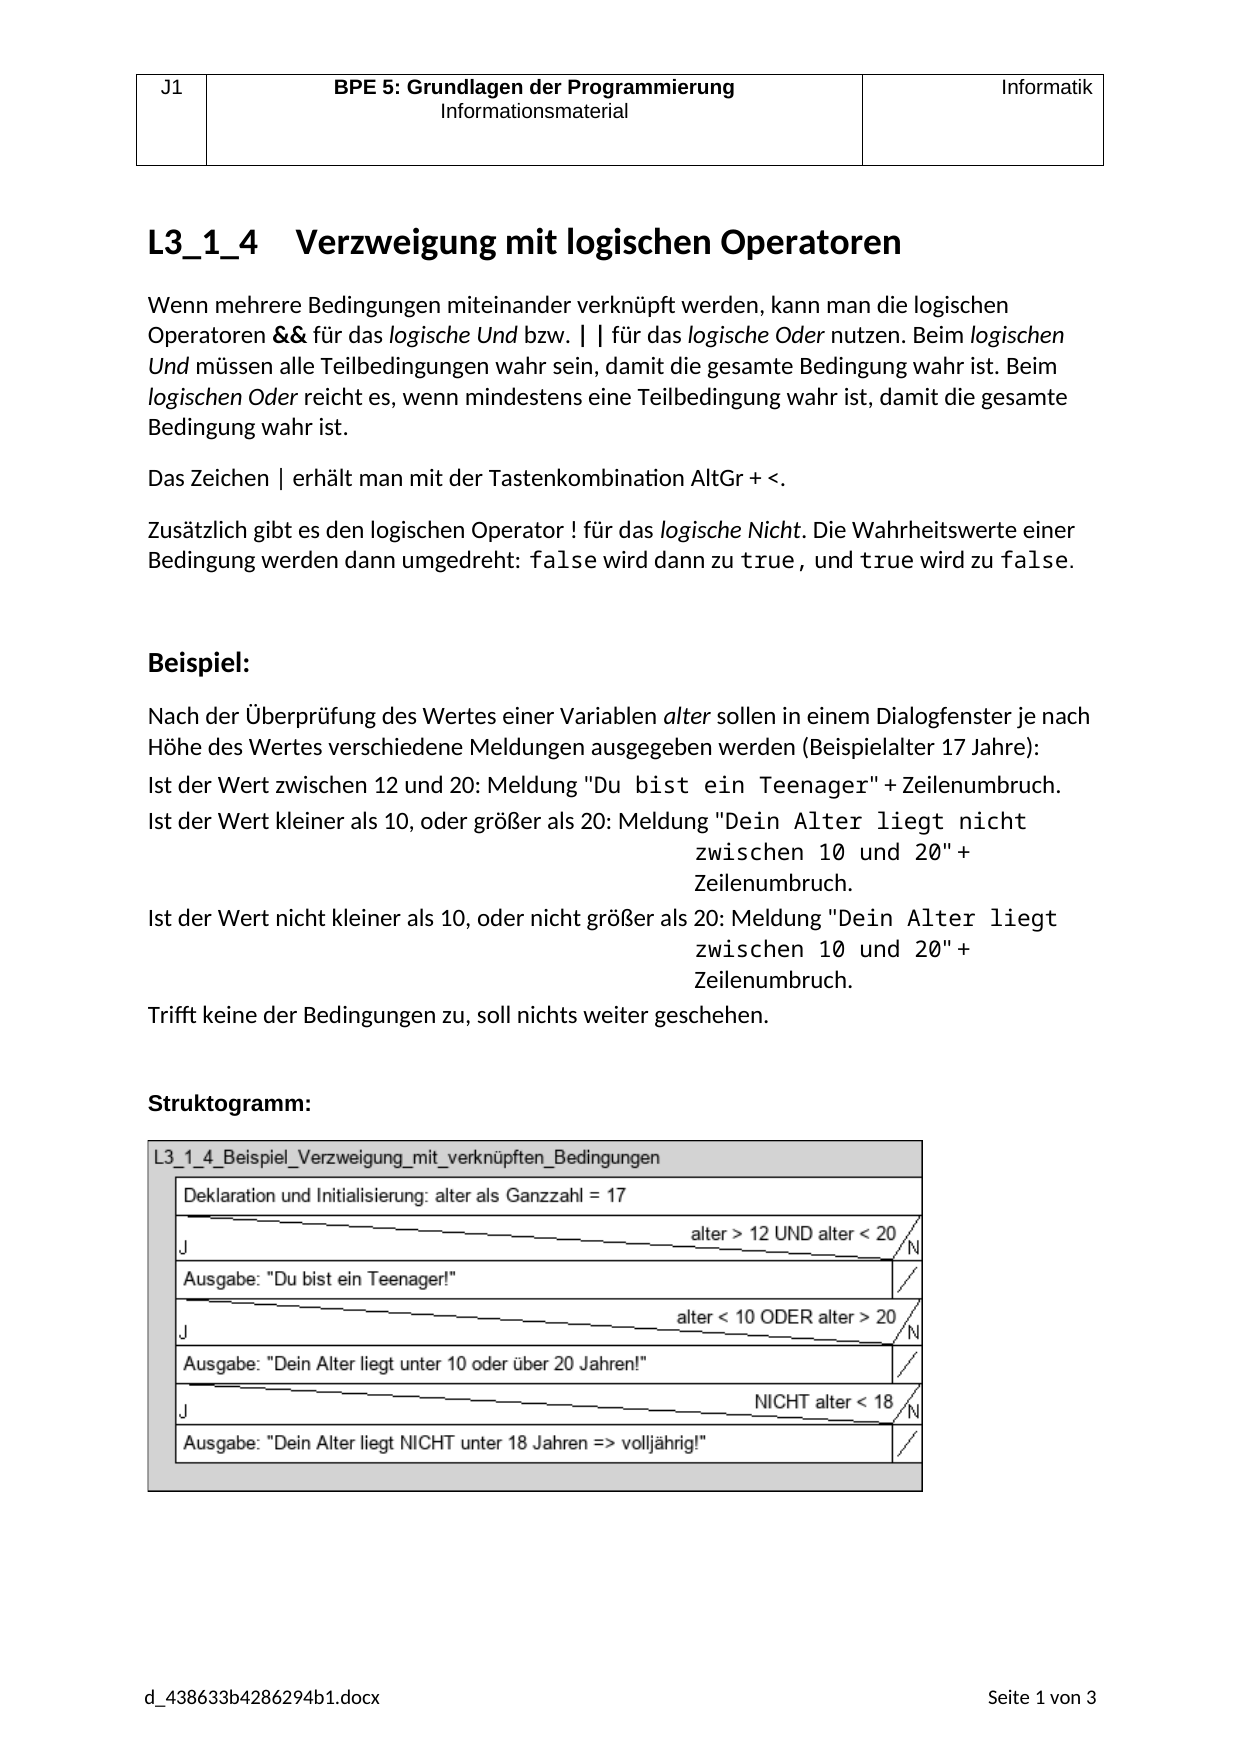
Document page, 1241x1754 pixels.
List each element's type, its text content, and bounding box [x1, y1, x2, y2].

text Das Zeichen | erhält man mit der Tastenkombination AltGr + <. [148, 462, 1092, 493]
text Struktogramm: [148, 1089, 1092, 1116]
text Wenn mehrere Bedingungen miteinander verknüpft werden, kann man die logischen Operatoren && für das logische Und bzw. | | für das logische Oder nutzen. Beim logischen Und müssen alle Teilbedingungen wahr sein, damit die gesamte Bedingung wahr ist. Beim logischen Oder reicht es, wenn mindestens eine Teilbedingung wahr ist, damit die gesamte Bedingung wahr ist. [148, 289, 1092, 442]
picture [147, 1140, 923, 1492]
text Ist der Wert zwischen 12 und 20: Meldung "Du bist ein Teenager" + Zeilenumbruch. [148, 769, 1092, 801]
text Ist der Wert kleiner als 10, oder größer als 20: Meldung "Dein Alter liegt nicht zwischen 10 und 20" + Zeilenumbruch. [148, 805, 1092, 898]
text Nach der Überprüfung des Wertes einer Variablen alter sollen in einem Dialogfenster je nach Höhe des Wertes verschiedene Meldungen ausgegeben werden (Beispielalter 17 Jahre): [148, 700, 1092, 761]
text Trifft keine der Bedingungen zu, soll nichts weiter geschehen. [148, 999, 1107, 1030]
text L3_1_4 Verzweigung mit logischen Operatoren [148, 218, 1092, 264]
text Zusätzlich gibt es den logischen Operator ! für das logische Nicht. Die Wahrheitswerte einer Bedingung werden dann umgedreht: false wird dann zu true, und true wird zu false. [148, 514, 1092, 576]
text Beispiel: [148, 644, 1092, 679]
text Ist der Wert nicht kleiner als 10, oder nicht größer als 20: Meldung "Dein Alter liegt zwischen 10 und 20" + Zeilenumbruch. [148, 902, 1092, 995]
